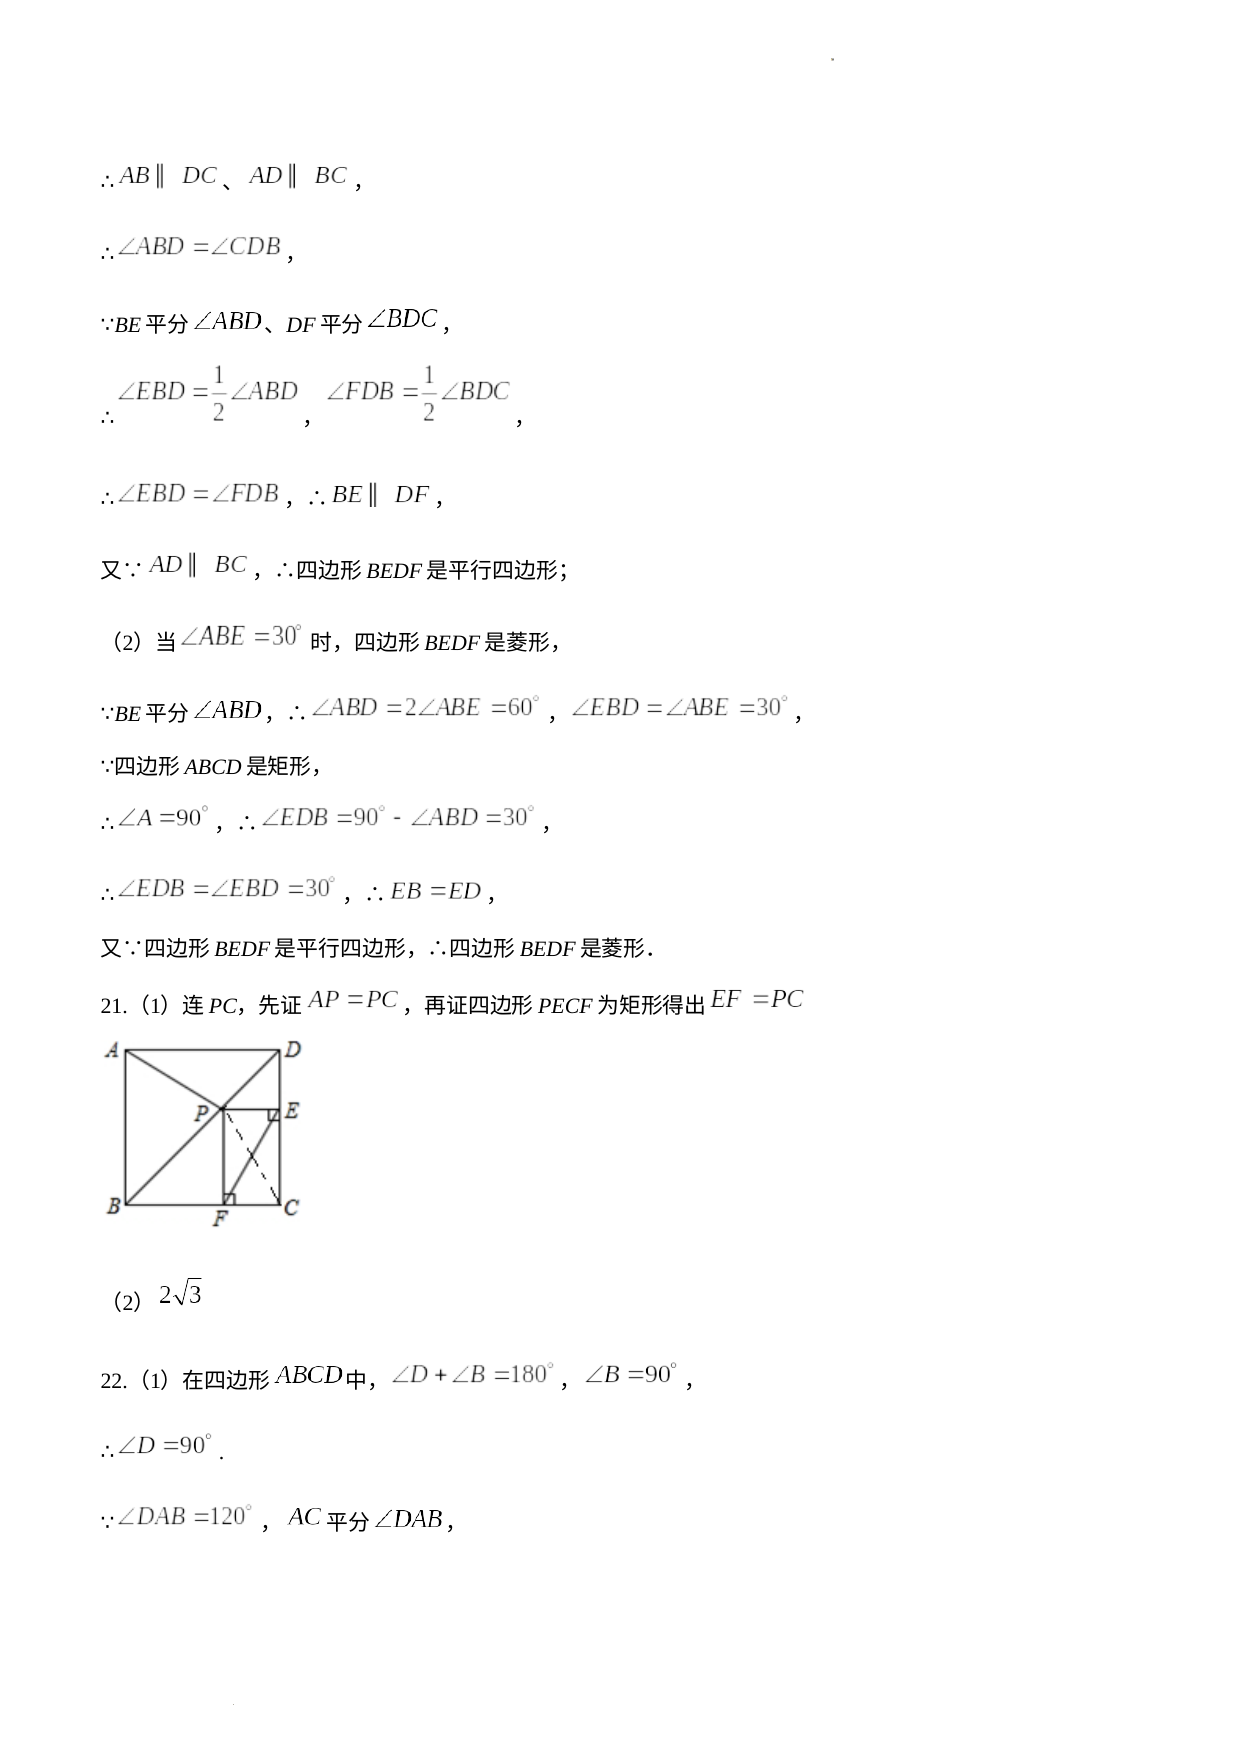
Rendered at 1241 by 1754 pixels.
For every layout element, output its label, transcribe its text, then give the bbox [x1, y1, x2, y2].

text ∴， [100, 217, 1140, 282]
text ∴，∴， [100, 788, 1140, 853]
text ∵BE平分、DF平分， [100, 288, 1140, 353]
text ∵BE平分，∴，， [100, 677, 1140, 742]
text 21.（1）连PC，先证，再证四边形PECF为矩形得出 [100, 969, 1140, 1034]
text ∵，平分， [100, 1487, 1140, 1552]
picture [100, 1040, 318, 1239]
text 又∵，∴四边形BEDF是平行四边形； [100, 535, 1140, 600]
text ∴，∴， [100, 464, 1140, 529]
text ∵四边形ABCD是矩形， [100, 749, 1140, 781]
text 22.（1）在四边形中，，， [100, 1344, 1140, 1409]
text （2）当时，四边形BEDF是菱形， [100, 606, 1140, 671]
text ∴. [100, 1416, 1140, 1481]
text 又∵四边形BEDF是平行四边形，∴四边形BEDF是菱形． [100, 930, 1140, 963]
text （2） [100, 1273, 1140, 1338]
text ∴，∴， [100, 859, 1140, 924]
text ∴、， [100, 146, 1140, 211]
text ∴，， [100, 360, 1140, 457]
